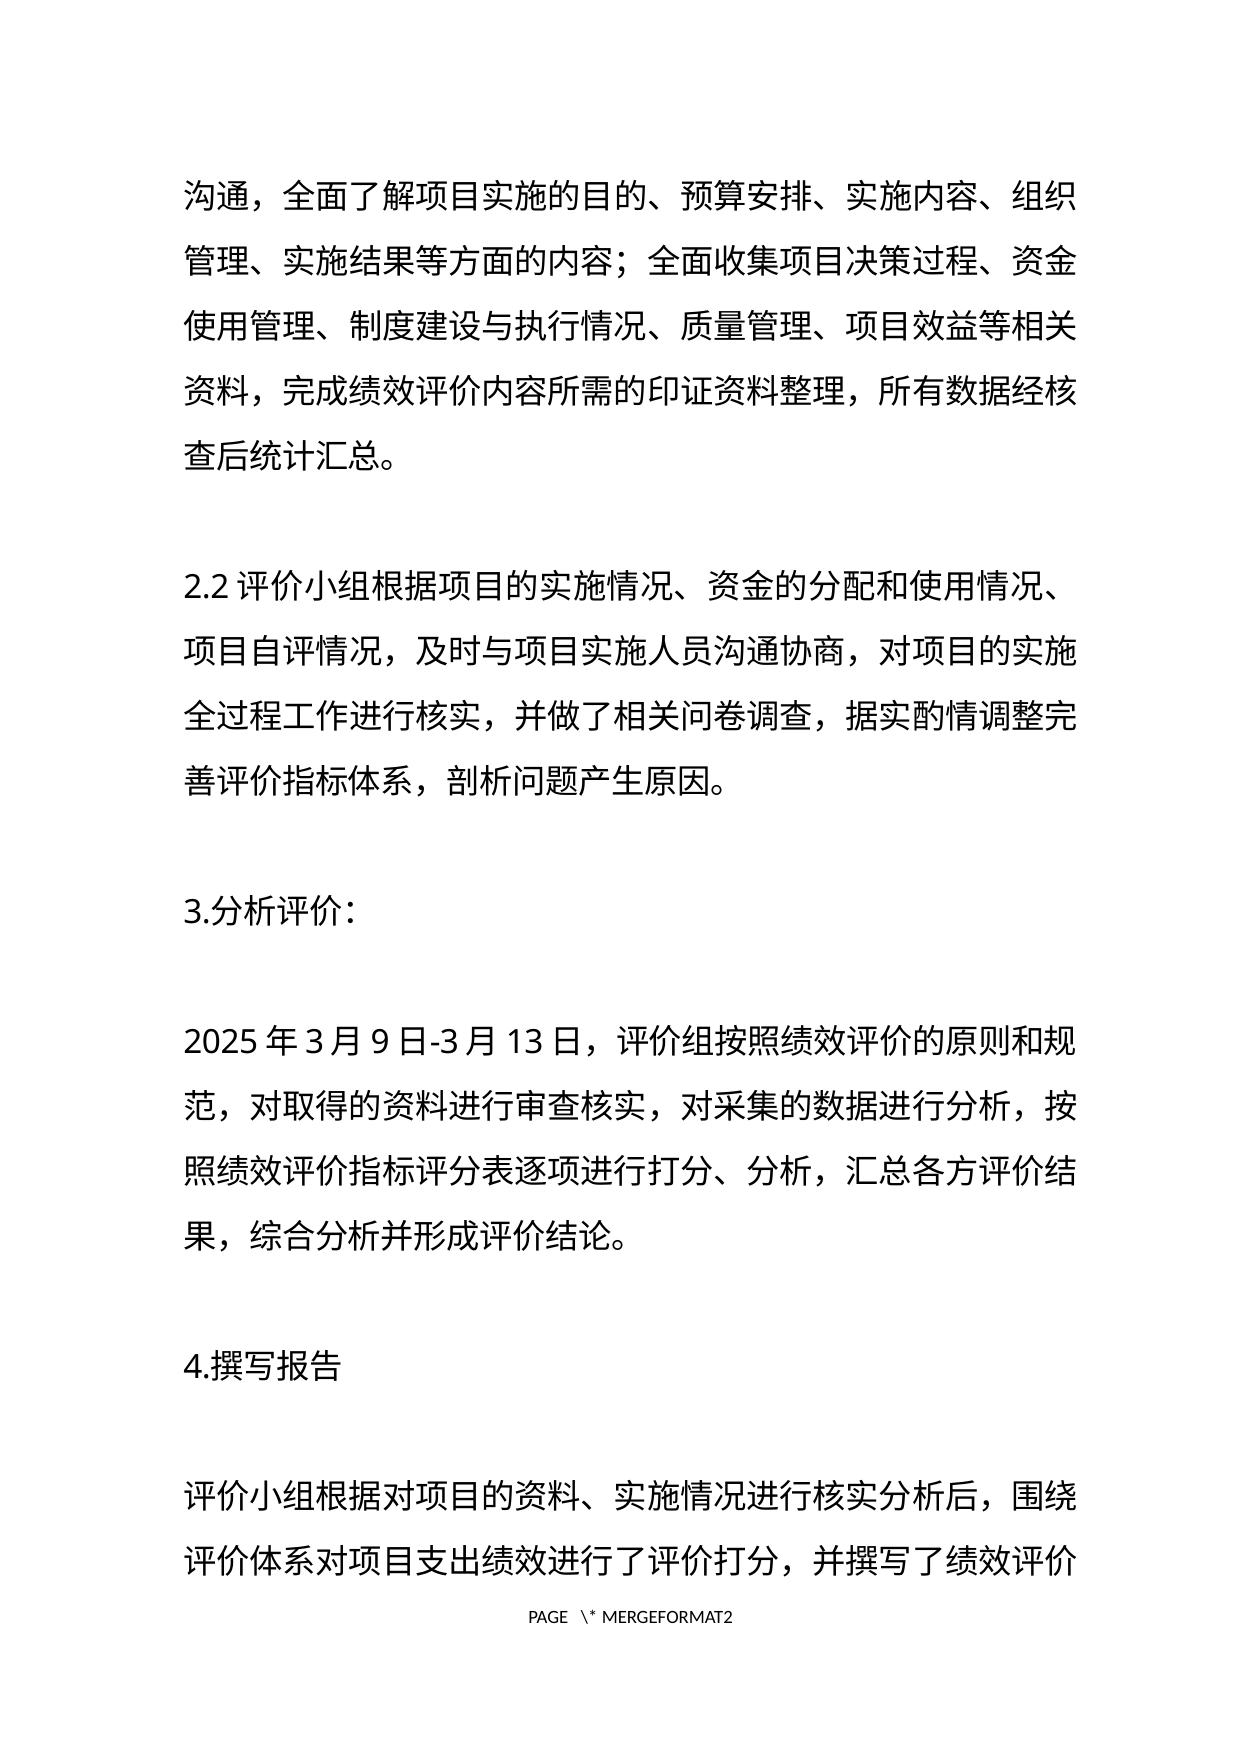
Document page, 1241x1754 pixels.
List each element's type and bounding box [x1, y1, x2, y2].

text [183, 162, 1078, 1592]
